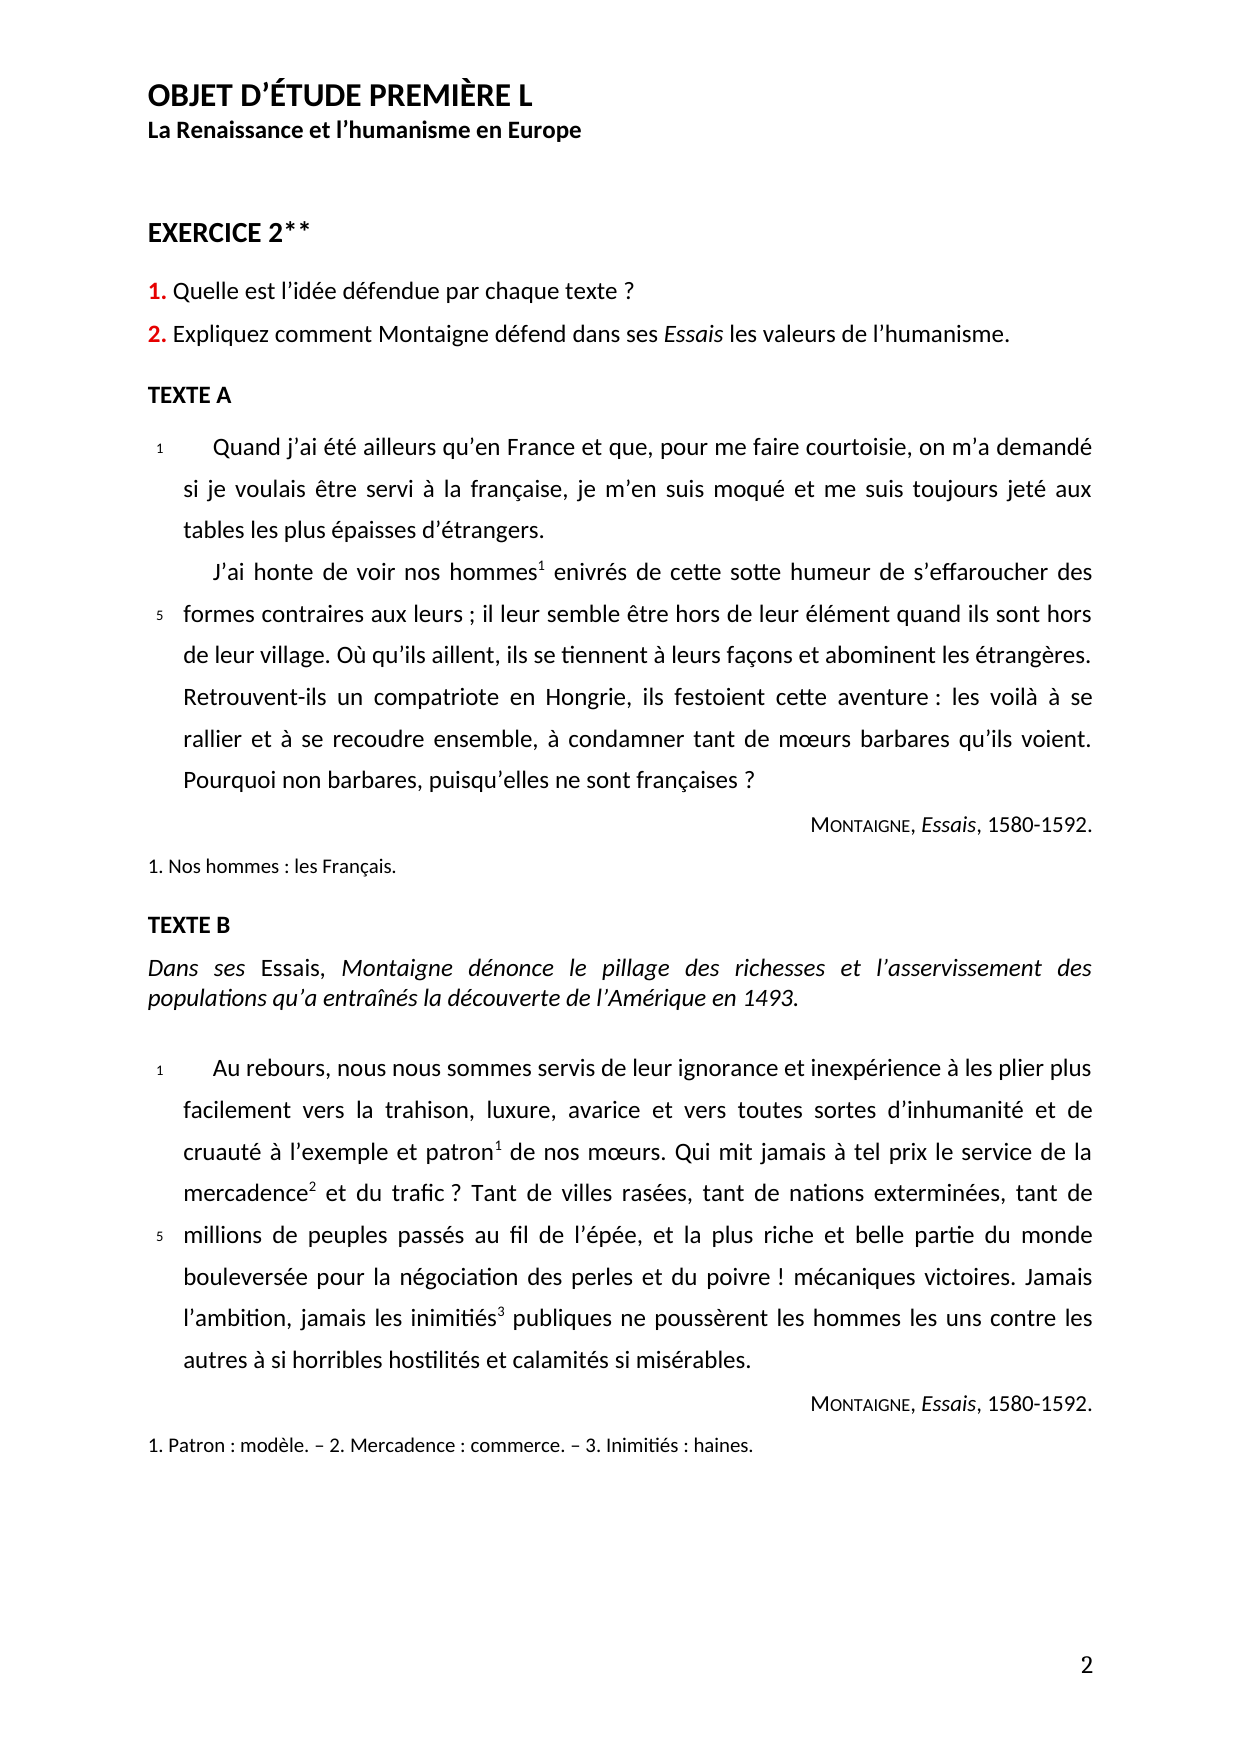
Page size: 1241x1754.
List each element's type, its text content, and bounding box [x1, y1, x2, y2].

text J’ai honte de voir nos hommes1 enivrés de cette sotte humeur de s’effaroucher des formes contraires aux leurs ; il leur semble être hors de leur élément quand ils sont hors de leur village. Où qu’ils aillent, ils se tiennent à leurs façons et abominent les étrangères. Retrouvent-ils un compatriote en Hongrie, ils festoient cette aventure : les voilà à se rallier et à se recoudre ensemble, à condamner tant de mœurs barbares qu’ils voient. Pourquoi non barbares, puisqu’elles ne sont françaises ? [148, 547, 1093, 797]
text 2. Expliquez comment Montaigne défend dans ses Essais les valeurs de l’humanisme. [148, 318, 1093, 349]
text 1. Nos hommes : les Français. [148, 853, 1093, 878]
text Au rebours, nous nous sommes servis de leur ignorance et inexpérience à les plier plus facilement vers la trahison, luxure, avarice et vers toutes sortes d’inhumanité et de cruauté à l’exemple et patron1 de nos mœurs. Qui mit jamais à tel prix le service de la mercadence2 et du trafic ? Tant de villes rasées, tant de nations exterminées, tant de millions de peuples passés au fil de l’épée, et la plus riche et belle partie du monde bouleversée pour la négociation des perles et du poivre ! mécaniques victoires. Jamais l’ambition, jamais les inimitiés3 publiques ne poussèrent les hommes les uns contre les autres à si horribles hostilités et calamités si misérables. [148, 1043, 1093, 1377]
text Montaigne, Essais, 1580-1592. [148, 810, 1093, 838]
text TEXTE B [148, 909, 1093, 939]
text 1. Quelle est l’idée défendue par chaque texte ? [148, 275, 1093, 306]
text Dans ses Essais, Montaigne dénonce le pillage des richesses et l’asservissement des populations qu’a entraînés la découverte de l’Amérique en 1493. [148, 952, 1093, 1013]
text 1. Patron : modèle. – 2. Mercadence : commerce. – 3. Inimitiés : haines. [148, 1433, 1093, 1458]
text Exercice 2** [148, 214, 1093, 250]
text Quand j’ai été ailleurs qu’en France et que, pour me faire courtoisie, on m’a demandé si je voulais être servi à la française, je m’en suis moqué et me suis toujours jeté aux tables les plus épaisses d’étrangers. [148, 422, 1093, 547]
text TEXTE A [148, 379, 1093, 410]
text Montaigne, Essais, 1580-1592. [148, 1389, 1093, 1417]
